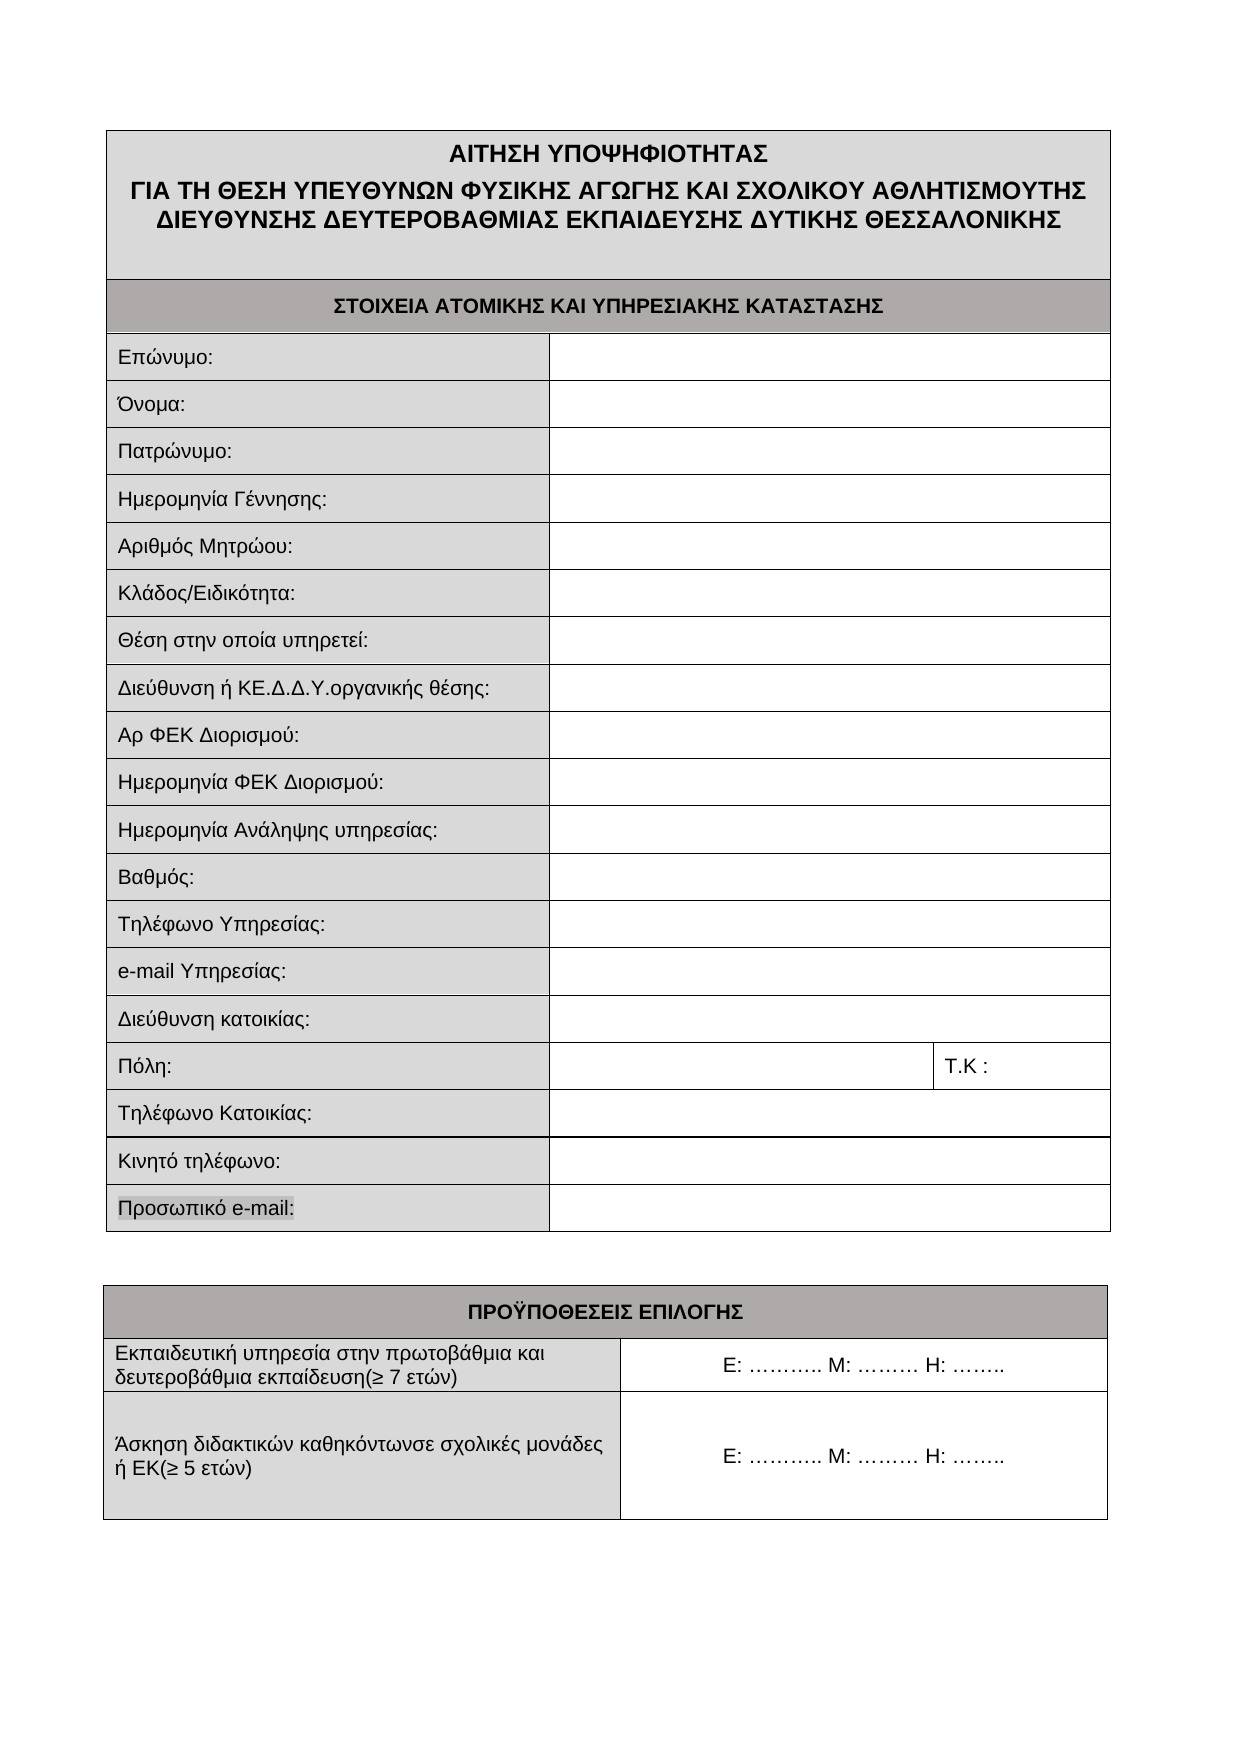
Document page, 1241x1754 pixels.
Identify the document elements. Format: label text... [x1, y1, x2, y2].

table_cell Εκπαιδευτική υπηρεσία στην πρωτοβάθμια και δευτεροβάθμια εκπαίδευση(≥ 7 ετών) [104, 1339, 620, 1391]
table_cell Βαθμός: [107, 854, 549, 900]
table_cell e-mail Υπηρεσίας: [107, 948, 549, 994]
table_cell Ε: ……….. Μ: ……… Η: …….. [621, 1339, 1107, 1391]
table_cell Επώνυμο: [107, 334, 549, 380]
table_cell [550, 570, 1110, 616]
table_cell [550, 948, 1110, 994]
table_cell Διεύθυνση ή ΚΕ.Δ.Δ.Υ.οργανικής θέσης: [107, 665, 549, 711]
table_cell [550, 1043, 933, 1089]
table_cell [550, 996, 1110, 1042]
table_cell Τ.Κ : [934, 1043, 1110, 1089]
table_cell Κινητό τηλέφωνο: [107, 1138, 549, 1184]
table_cell [550, 1185, 1110, 1231]
table_cell Κλάδος/Ειδικότητα: [107, 570, 549, 616]
table_cell Άσκηση διδακτικών καθηκόντωνσε σχολικές μονάδες ή ΕΚ(≥ 5 ετών) [104, 1392, 620, 1519]
table_cell [550, 759, 1110, 805]
table_cell [550, 1090, 1110, 1136]
table_cell Ε: ……….. Μ: ……… Η: …….. [621, 1392, 1107, 1519]
table_cell [550, 712, 1110, 758]
table_cell [550, 381, 1110, 427]
table_cell [550, 617, 1110, 663]
table_cell Διεύθυνση κατοικίας: [107, 996, 549, 1042]
table_cell Ημερομηνία Ανάληψης υπηρεσίας: [107, 806, 549, 853]
table_cell [550, 428, 1110, 474]
table_cell Αρ ΦΕΚ Διορισμού: [107, 712, 549, 758]
table_cell [550, 475, 1110, 522]
table_header ΠΡΟΫΠΟΘΕΣΕΙΣ ΕΠΙΛΟΓΗΣ [104, 1286, 1107, 1338]
table_cell Θέση στην οποία υπηρετεί: [107, 617, 549, 663]
table_cell [550, 1138, 1110, 1184]
table_cell [550, 665, 1110, 711]
table_cell [550, 806, 1110, 853]
table_cell [550, 854, 1110, 900]
table_cell Προσωπικό e-mail: [107, 1185, 549, 1231]
table_cell Πόλη: [107, 1043, 549, 1089]
table_cell [550, 523, 1110, 569]
table_cell Πατρώνυμο: [107, 428, 549, 474]
table_header ΑΙΤΗΣΗ ΥΠΟΨΗΦΙΟΤΗΤΑΣ ΓΙΑ TH ΘΕΣΗ ΥΠΕΥΘΥΝΩΝ ΦΥΣΙΚΗΣ ΑΓΩΓΗΣ ΚΑΙ ΣΧΟΛΙΚΟΥ ΑΘΛΗΤΙΣΜΟΥΤΗΣ ΔΙΕΥΘΥΝΣΗΣ ΔΕΥΤΕΡΟΒΑΘΜΙΑΣ ΕΚΠΑΙΔΕΥΣΗΣ ΔΥΤΙΚΗΣ ΘΕΣΣΑΛΟΝΙΚΗΣ [107, 131, 1110, 279]
table_cell Τηλέφωνο Υπηρεσίας: [107, 901, 549, 947]
table_cell Όνομα: [107, 381, 549, 427]
table_cell [550, 334, 1110, 380]
table_cell Ημερομηνία Γέννησης: [107, 475, 549, 522]
table_cell Ημερομηνία ΦΕΚ Διορισμού: [107, 759, 549, 805]
table_cell Τηλέφωνο Κατοικίας: [107, 1090, 549, 1136]
table_cell Αριθμός Μητρώου: [107, 523, 549, 569]
table_cell ΣΤΟΙΧΕΙΑ ΑΤΟΜΙΚΗΣ ΚΑΙ ΥΠΗΡΕΣΙΑΚΗΣ ΚΑΤΑΣΤΑΣΗΣ [107, 280, 1110, 332]
table_cell [550, 901, 1110, 947]
